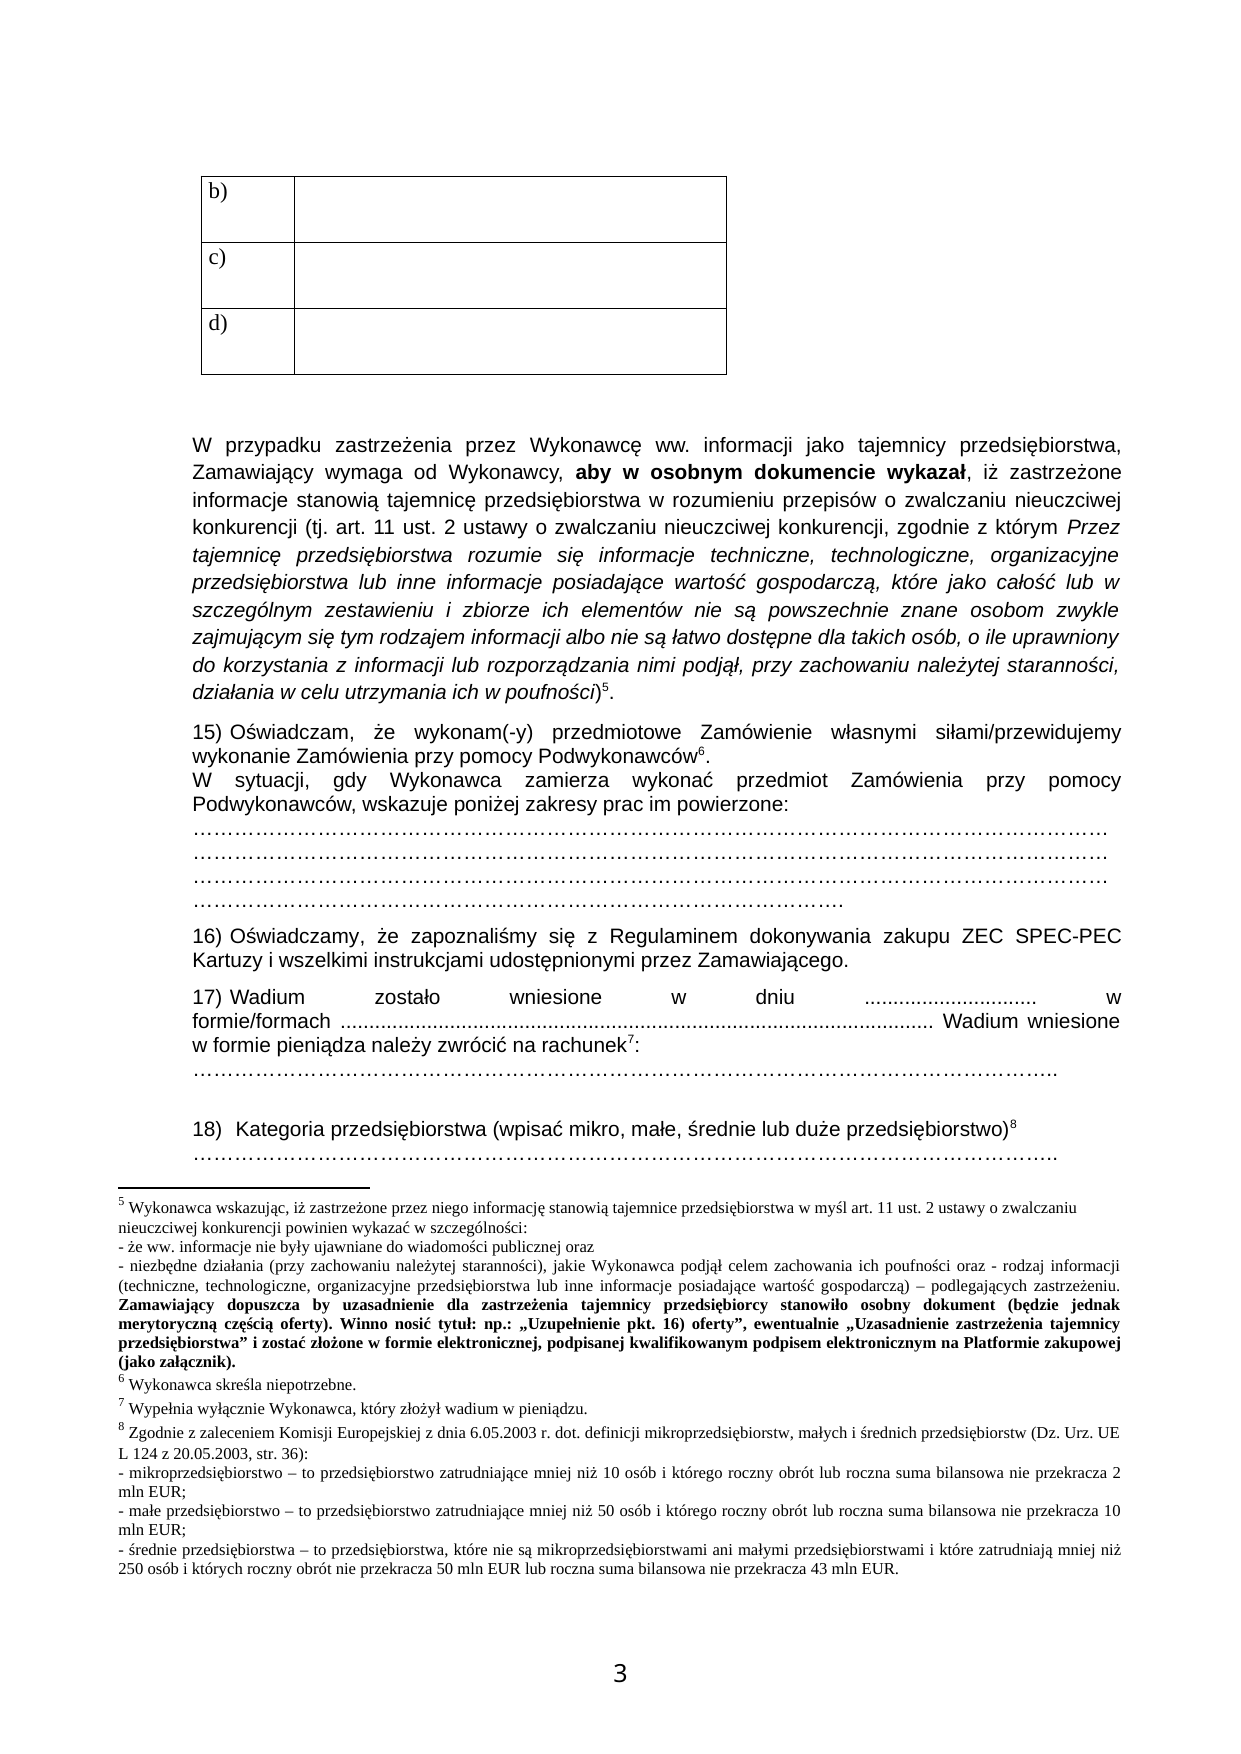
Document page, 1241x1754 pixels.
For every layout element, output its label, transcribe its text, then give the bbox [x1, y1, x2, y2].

text W przypadku zastrzeżenia przez Wykonawcę ww. informacji jako tajemnicy przedsiębiorstwa, Zamawiający wymaga od Wykonawcy, aby w osobnym dokumencie wykazał, iż zastrzeżone informacje stanowią tajemnicę przedsiębiorstwa w rozumieniu przepisów o zwalczaniu nieuczciwej konkurencji (tj. art. 11 ust. 2 ustawy o zwalczaniu nieuczciwej konkurencji, zgodnie z którym Przez tajemnicę przedsiębiorstwa rozumie się informacje techniczne, technologiczne, organizacyjne przedsiębiorstwa lub inne informacje posiadające wartość gospodarczą, które jako całość lub w szczególnym zestawieniu i zbiorze ich elementów nie są powszechnie znane osobom zwykle zajmującym się tym rodzajem informacji albo nie są łatwo dostępne dla takich osób, o ile uprawniony do korzystania z informacji lub rozporządzania nimi podjął, przy zachowaniu należytej staranności, działania w celu utrzymania ich w poufności). [192, 433, 1122, 704]
table_cell [202, 243, 294, 308]
text W sytuacji, gdy Wykonawca zamierza wykonać przedmiot Zamówienia przy pomocy Podwykonawców, wskazuje poniżej zakresy prac im powierzone: [192, 768, 1122, 816]
list Oświadczam, że wykonam(-y) przedmiotowe Zamówienie własnymi siłami/przewidujemy wykonanie Zamówienia przy pomocy Podwykonawców. [192, 720, 1122, 768]
text …………………………………………………………………………………………………………………………………………………………………………………………………………………………………………………………………………………………………………………………………………………………………………………………………………………………………………………. [192, 816, 1122, 912]
list Wadium zostało wniesione w dniu .............................. w formie/formach ....................................................................................................... Wadium wniesione w formie pieniądza należy zwrócić na rachunek: [192, 985, 1122, 1057]
text …………………………………………………………………………………………………………….. [192, 1057, 1122, 1081]
table_cell [295, 309, 726, 374]
table_cell [295, 177, 726, 242]
list Kategoria przedsiębiorstwa (wpisać mikro, małe, średnie lub duże przedsiębiorstwo) [192, 1117, 1122, 1141]
table_cell [202, 177, 294, 242]
table_cell [202, 309, 294, 374]
list Oświadczamy, że zapoznaliśmy się z Regulaminem dokonywania zakupu ZEC SPEC-PEC Kartuzy i wszelkimi instrukcjami udostępnionymi przez Zamawiającego. [192, 924, 1122, 972]
text …………………………………………………………………………………………………………….. [192, 1141, 1122, 1165]
table_cell [295, 243, 726, 308]
